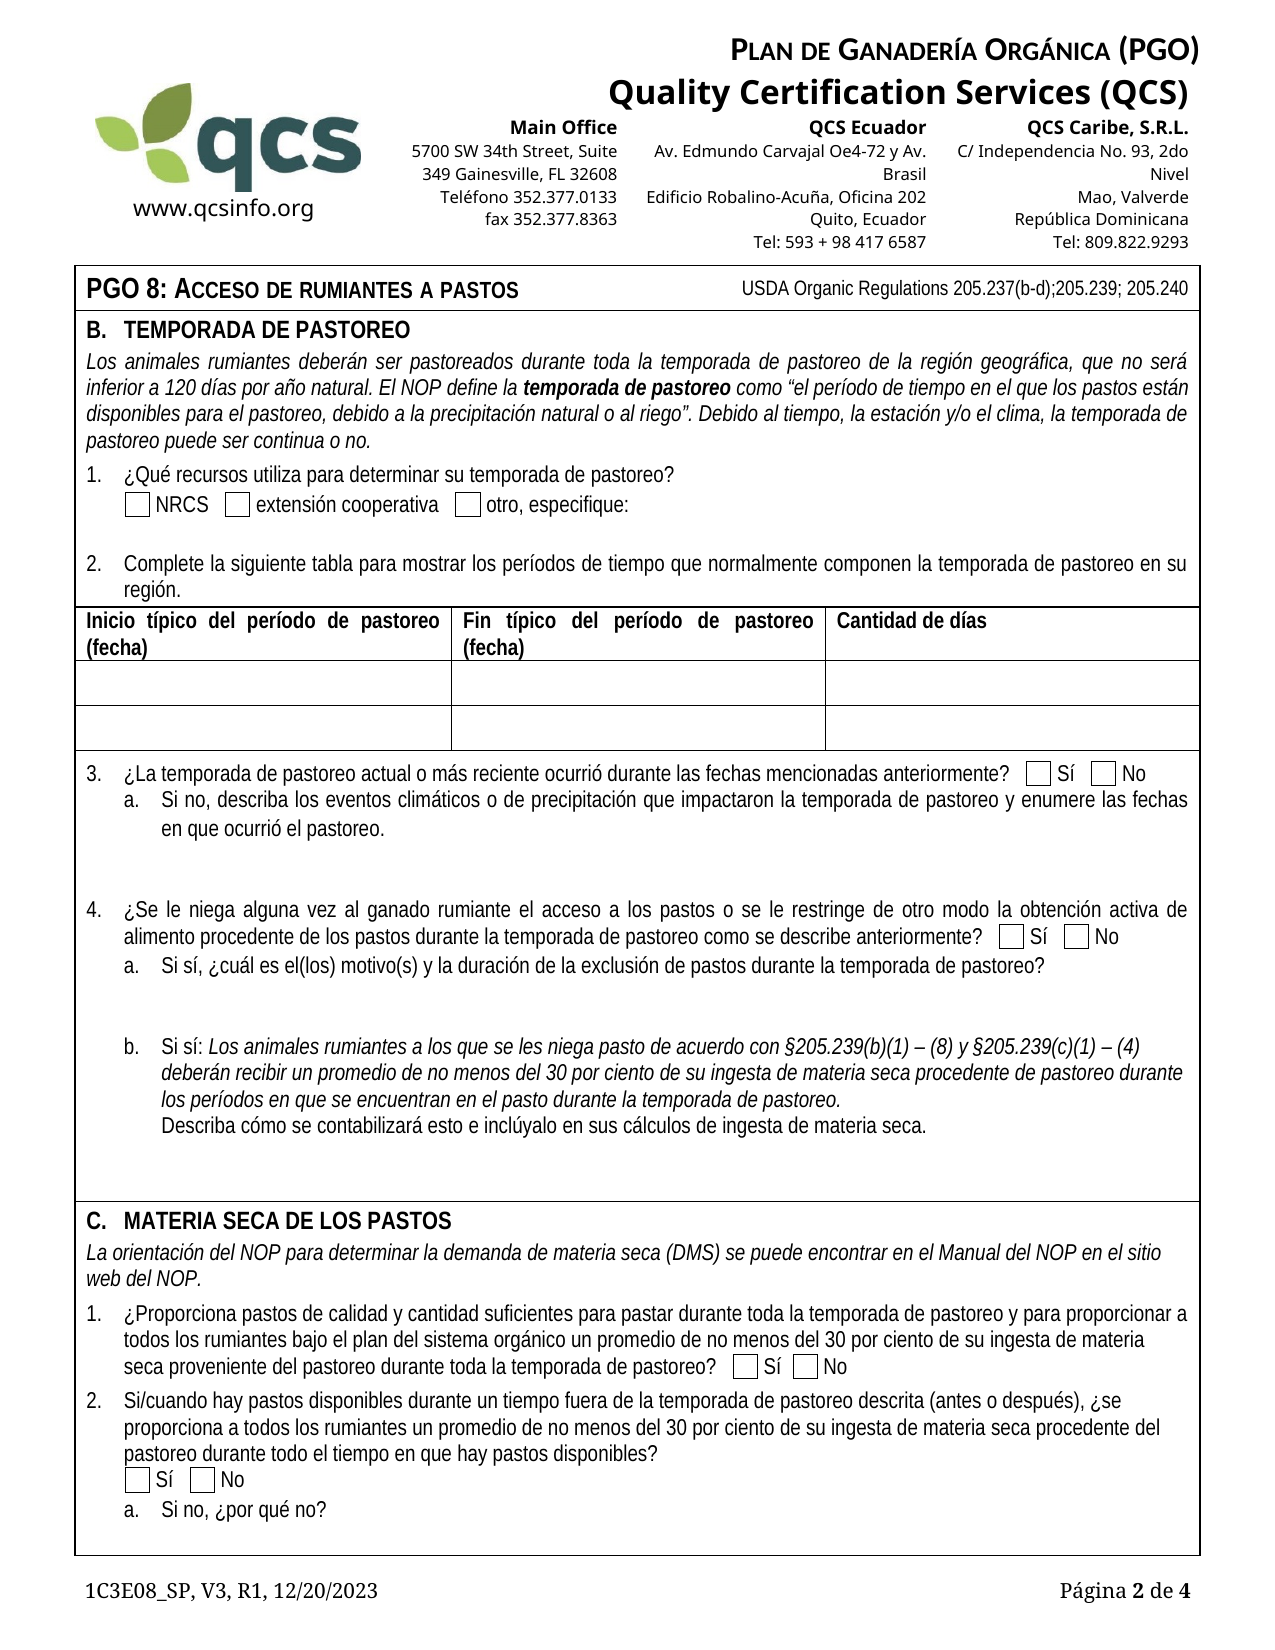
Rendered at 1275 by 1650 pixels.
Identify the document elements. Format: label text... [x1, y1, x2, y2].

table_cell Inicio típico del período de pastoreo (fecha) [76, 608, 451, 660]
table_cell [76, 661, 451, 705]
table_cell TEMPORADA DE PASTOREO Los animales rumiantes deberán ser pastoreados durante toda la temporada de pastoreo de la región geográfica, que no será inferior a 120 días por año natural. El NOP define la temporada de pastoreo como “el período de tiempo en el que los pastos están disponibles para el pastoreo, debido a la precipitación natural o al riego”. Debido al tiempo, la estación y/o el clima, la temporada de pastoreo puede ser continua o no. ¿Qué recursos utiliza para determinar su temporada de pastoreo? NRCS extensión cooperativa otro, especifique: Complete la siguiente tabla para mostrar los períodos de tiempo que normalmente componen la temporada de pastoreo en su región. [76, 311, 1199, 606]
table_cell [452, 661, 825, 705]
table_cell [76, 706, 451, 750]
table_cell Fin típico del período de pastoreo (fecha) [452, 608, 825, 660]
table_cell [826, 706, 1199, 750]
table_cell [452, 706, 825, 750]
table_cell [826, 661, 1199, 705]
picture [95, 83, 361, 192]
table_header PGO 8: Acceso de rumiantes a pastos [76, 266, 656, 310]
table_cell Cantidad de días [826, 608, 1199, 660]
table_header USDA Organic Regulations 205.237(b-d);205.239; 205.240 [656, 266, 1199, 310]
table_cell ¿La temporada de pastoreo actual o más reciente ocurrió durante las fechas mencionadas anteriormente? Sí No Si no, describa los eventos climáticos o de precipitación que impactaron la temporada de pastoreo y enumere las fechas en que ocurrió el pastoreo. ¿Se le niega alguna vez al ganado rumiante el acceso a los pastos o se le restringe de otro modo la obtención activa de alimento procedente de los pastos durante la temporada de pastoreo como se describe anteriormente? Sí No Si sí, ¿cuál es el(los) motivo(s) y la duración de la exclusión de pastos durante la temporada de pastoreo? Si sí: Los animales rumiantes a los que se les niega pasto de acuerdo con §205.239(b)(1) – (8) y §205.239(c)(1) – (4) deberán recibir un promedio de no menos del 30 por ciento de su ingesta de materia seca procedente de pastoreo durante los períodos en que se encuentran en el pasto durante la temporada de pastoreo. Describa cómo se contabilizará esto e inclúyalo en sus cálculos de ingesta de materia seca. [76, 751, 1199, 1201]
